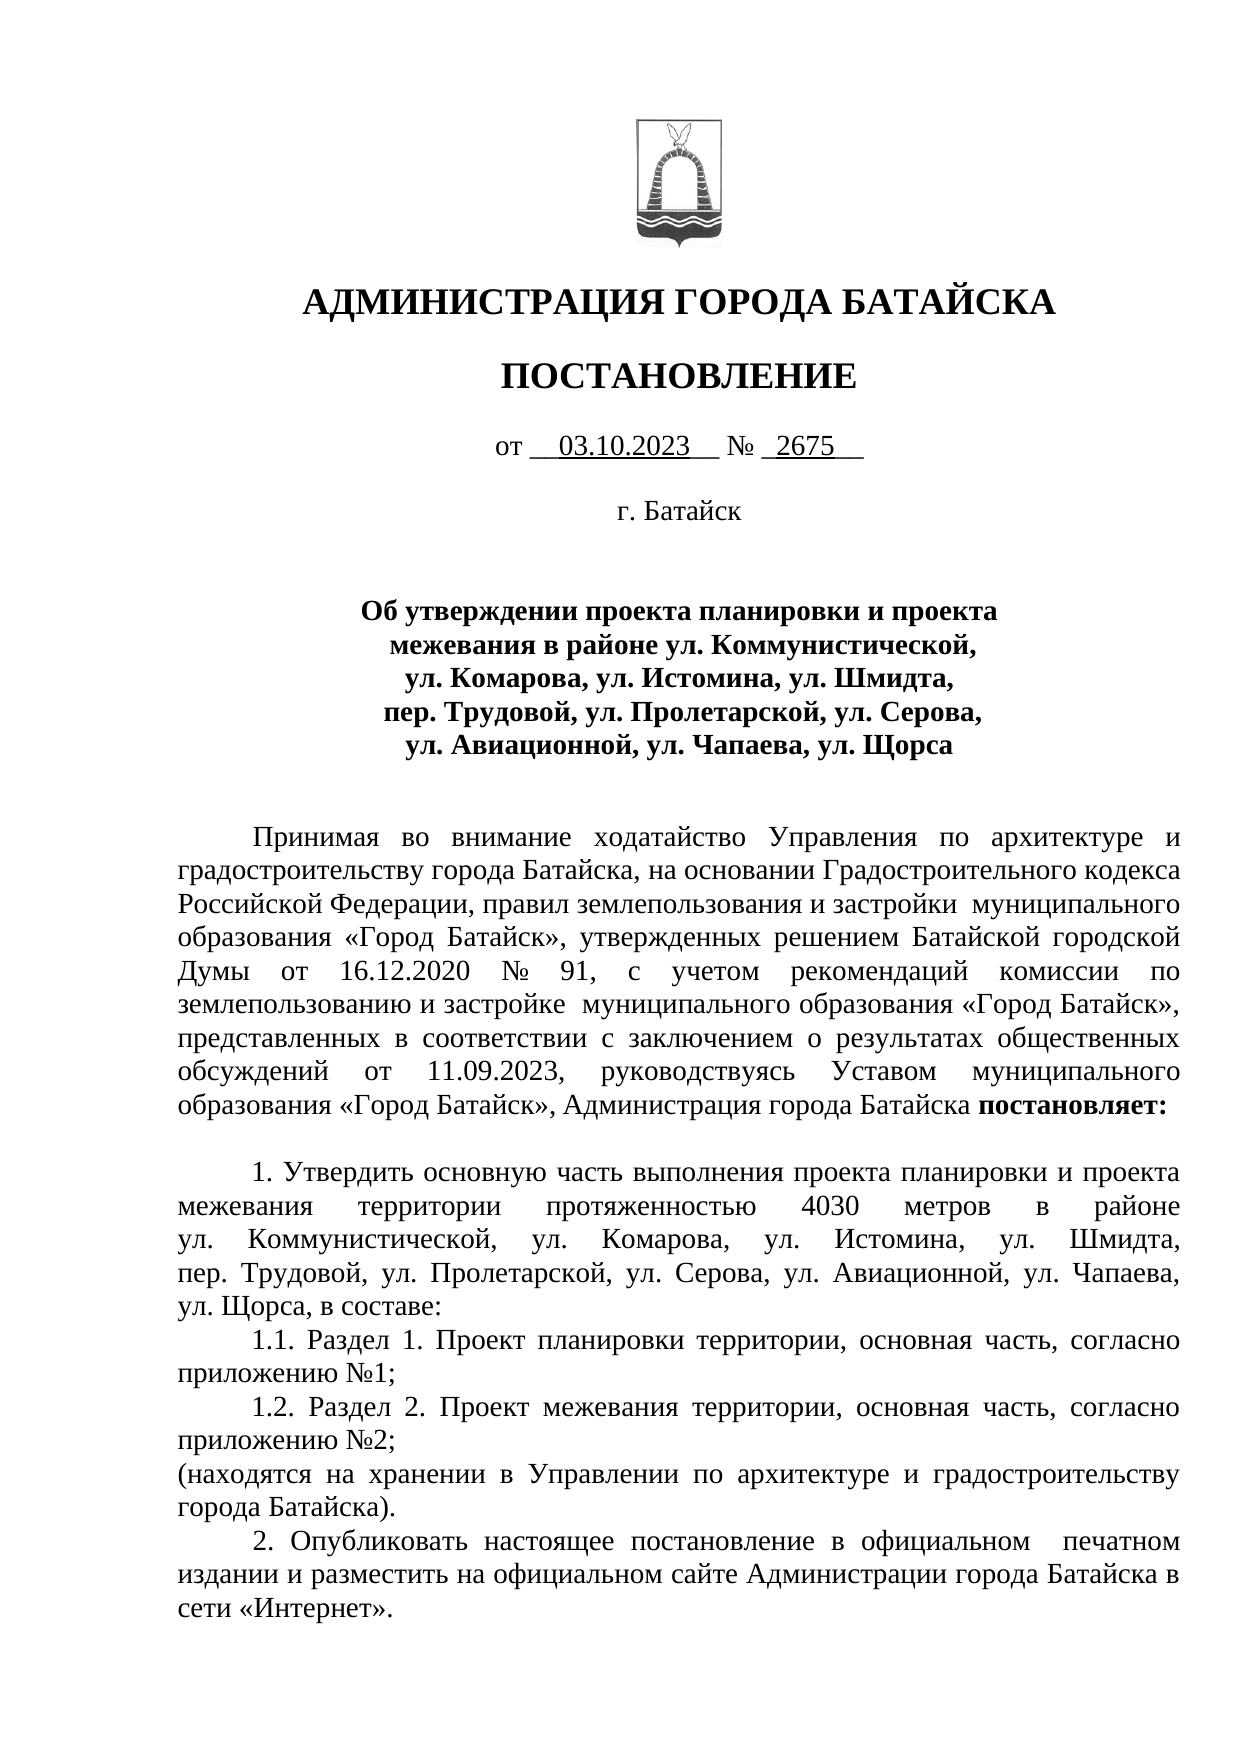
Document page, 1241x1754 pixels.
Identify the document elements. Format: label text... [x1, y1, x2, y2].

text от __03.10.2023__ № _2675__ [177, 428, 1181, 462]
text 1.1. Раздел 1. Проект планировки территории, основная часть, согласно приложению №1; [177, 1322, 1181, 1389]
text г. Батайск [177, 493, 1181, 526]
text ул. Авиационной, ул. Чапаева, ул. Щорса [177, 727, 1181, 761]
text 2. Опубликовать настоящее постановление в официальном печатном издании и разместить на официальном сайте Администрации города Батайска в сети «Интернет». [177, 1523, 1181, 1624]
text 1.2. Раздел 2. Проект межевания территории, основная часть, согласно приложению №2; [177, 1389, 1181, 1456]
text ул. Комарова, ул. Истомина, ул. Шмидта, [177, 660, 1181, 694]
picture [636, 119, 722, 248]
text АДМИНИСТРАЦИЯ ГОРОДА БАТАЙСКА [177, 279, 1181, 323]
text 1. Утвердить основную часть выполнения проекта планировки и проекта межевания территории протяженностью 4030 метров в районе ул. Коммунистической, ул. Комарова, ул. Истомина, ул. Шмидта, пер. Трудовой, ул. Пролетарской, ул. Серова, ул. Авиационной, ул. Чапаева, ул. Щорса, в составе: [177, 1154, 1181, 1322]
text пер. Трудовой, ул. Пролетарской, ул. Серова, [177, 694, 1181, 727]
text Принимая во внимание ходатайство Управления по архитектуре и градостроительству города Батайска, на основании Градостроительного кодекса Российской Федерации, правил землепользования и застройки муниципального образования «Город Батайск», утвержденных решением Батайской городской Думы от 16.12.2020 № 91, с учетом рекомендаций комиссии по землепользованию и застройке муниципального образования «Город Батайск», представленных в соответствии с заключением о результатах общественных обсуждений от 11.09.2023, руководствуясь Уставом муниципального образования «Город Батайск», Администрация города Батайска постановляет: [177, 852, 1181, 1121]
text межевания в районе ул. Коммунистической, [177, 627, 1181, 660]
text ПОСТАНОВЛЕНИЕ [177, 354, 1181, 397]
text (находятся на хранении в Управлении по архитектуре и градостроительству города Батайска). [177, 1456, 1181, 1523]
text Об утверждении проекта планировки и проекта [177, 593, 1181, 627]
